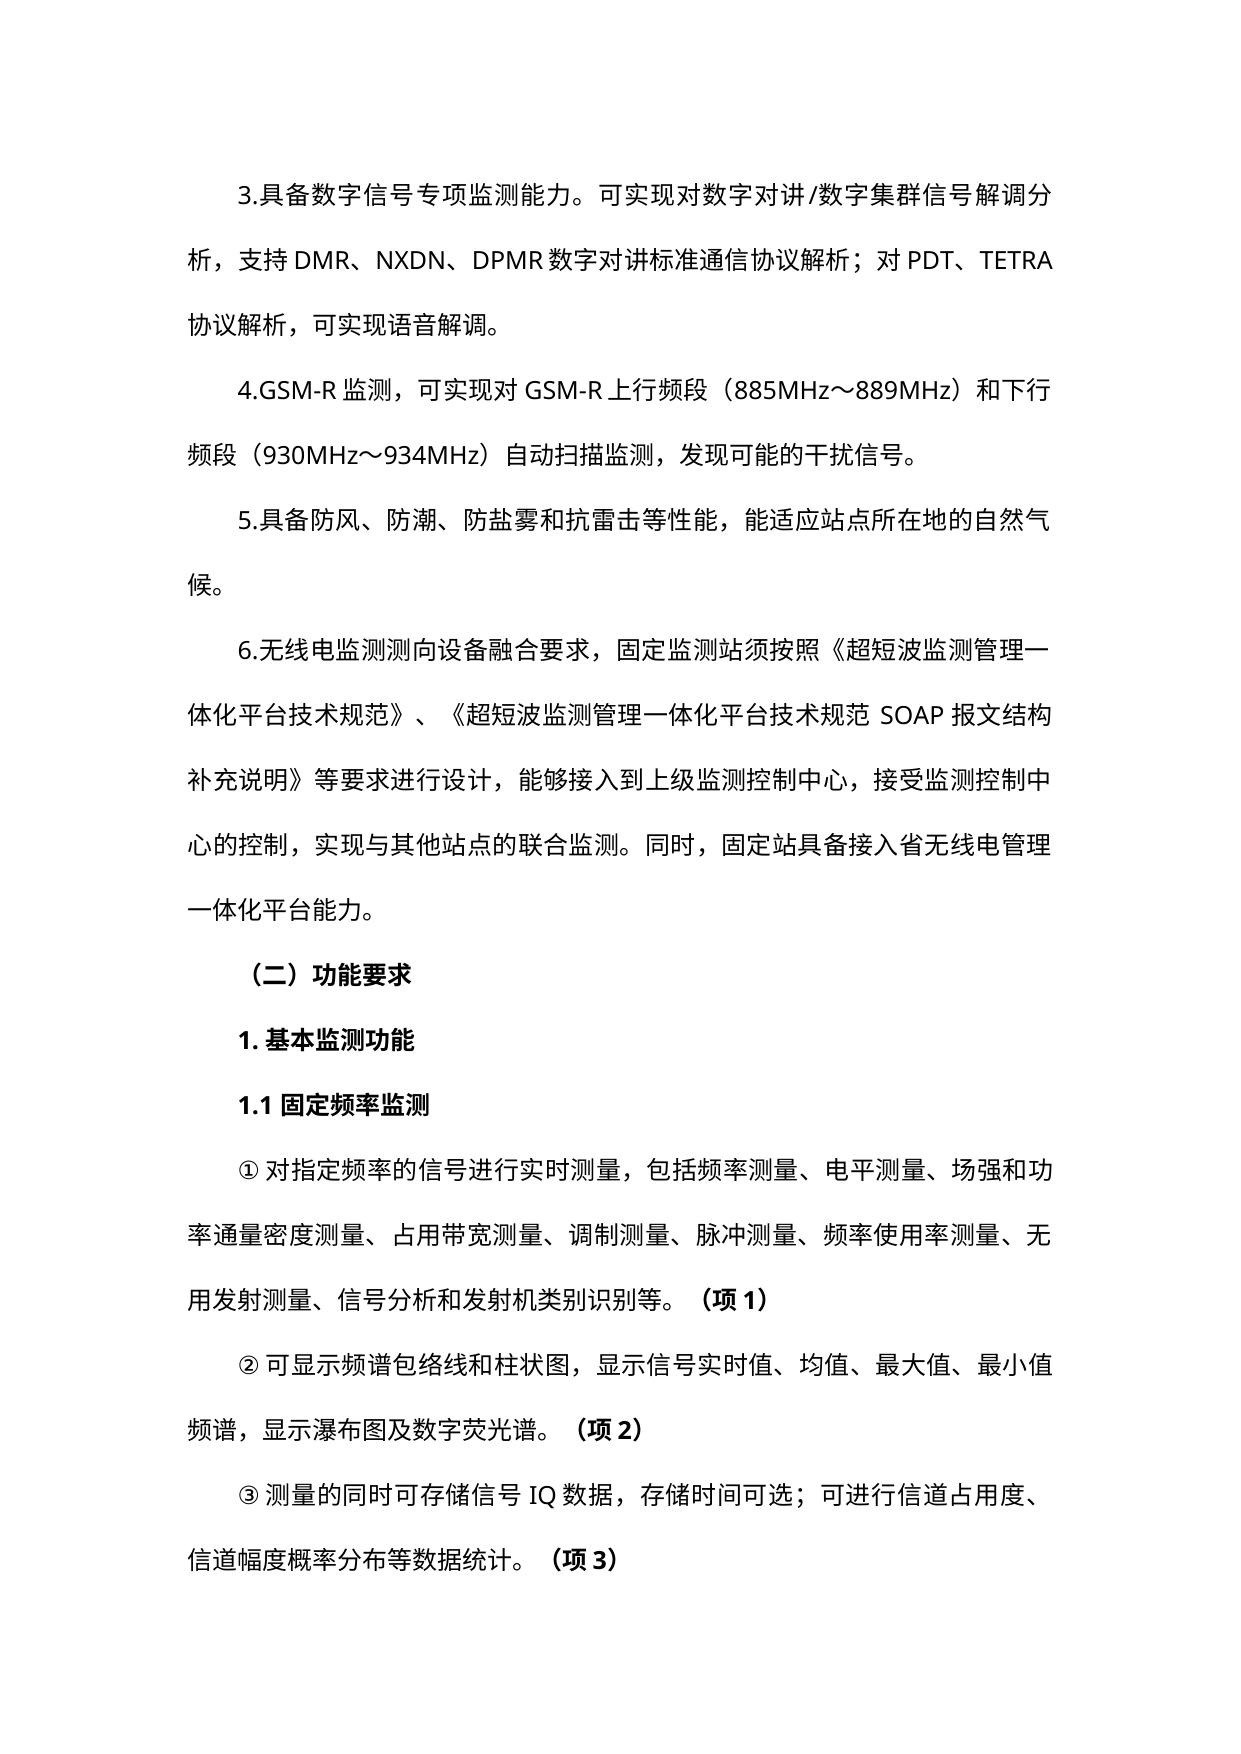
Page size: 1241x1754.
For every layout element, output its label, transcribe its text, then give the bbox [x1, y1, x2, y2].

text ③测量的同时可存储信号IQ数据，存储时间可选；可进行信道占用度、信道幅度概率分布等数据统计。（项3） [187, 1462, 1053, 1592]
text 5.具备防风、防潮、防盐雾和抗雷击等性能，能适应站点所在地的自然气候。 [187, 487, 1053, 617]
text ②可显示频谱包络线和柱状图，显示信号实时值、均值、最大值、最小值频谱，显示瀑布图及数字荧光谱。（项2） [187, 1332, 1053, 1462]
text 4.GSM-R监测，可实现对GSM-R上行频段（885MHz～889MHz）和下行频段（930MHz～934MHz）自动扫描监测，发现可能的干扰信号。 [187, 357, 1053, 487]
text 1.1 固定频率监测 [187, 1072, 1053, 1137]
text 3.具备数字信号专项监测能力。可实现对数字对讲/数字集群信号解调分析，支持DMR、NXDN、DPMR数字对讲标准通信协议解析；对PDT、TETRA协议解析，可实现语音解调。 [187, 162, 1053, 357]
text 6.无线电监测测向设备融合要求，固定监测站须按照《超短波监测管理一体化平台技术规范》、《超短波监测管理一体化平台技术规范 SOAP 报文结构补充说明》等要求进行设计，能够接入到上级监测控制中心，接受监测控制中心的控制，实现与其他站点的联合监测。同时，固定站具备接入省无线电管理一体化平台能力。 [187, 617, 1053, 942]
text ①对指定频率的信号进行实时测量，包括频率测量、电平测量、场强和功率通量密度测量、占用带宽测量、调制测量、脉冲测量、频率使用率测量、无用发射测量、信号分析和发射机类别识别等。（项1） [187, 1137, 1053, 1332]
text 1. 基本监测功能 [187, 1007, 1053, 1072]
text （二）功能要求 [187, 942, 1053, 1007]
